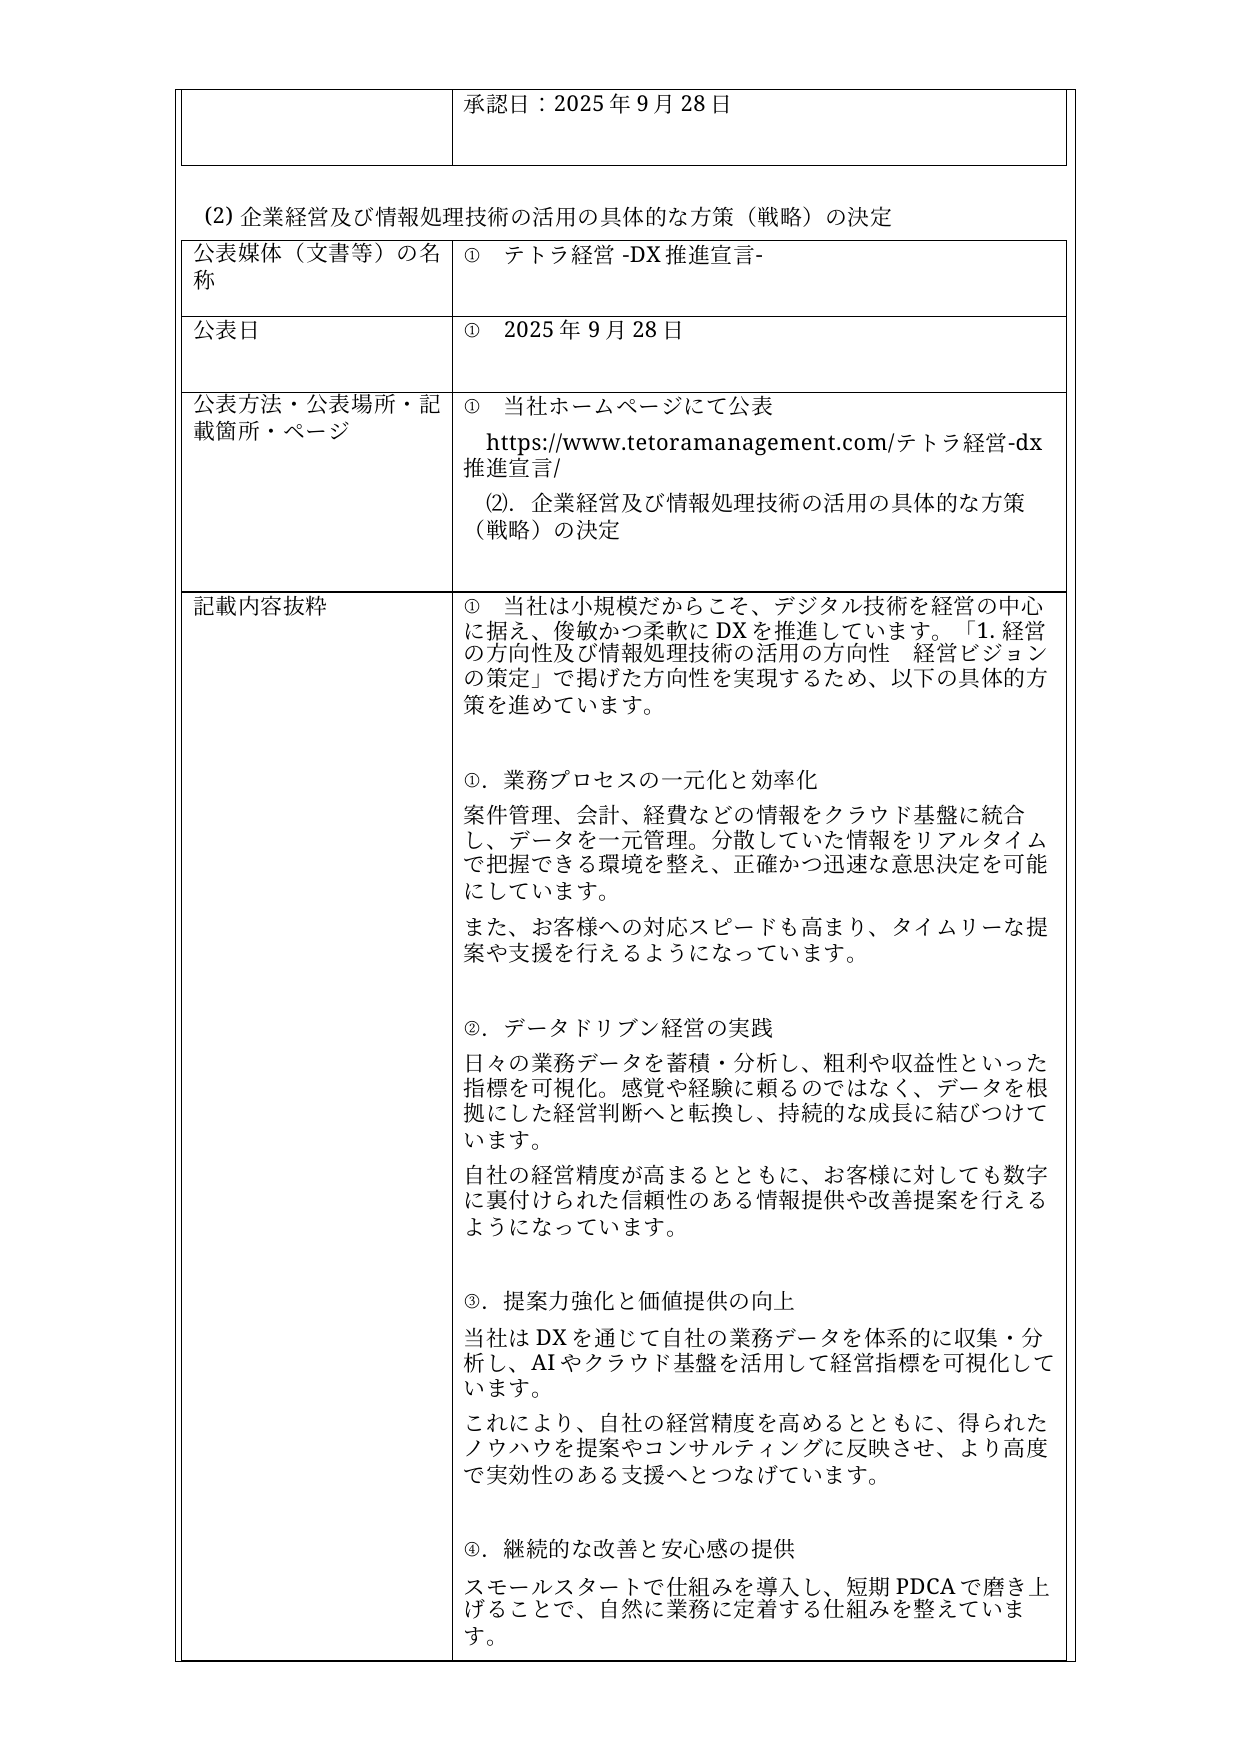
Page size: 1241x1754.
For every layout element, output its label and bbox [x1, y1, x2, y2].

table_cell [176, 90, 1075, 1661]
